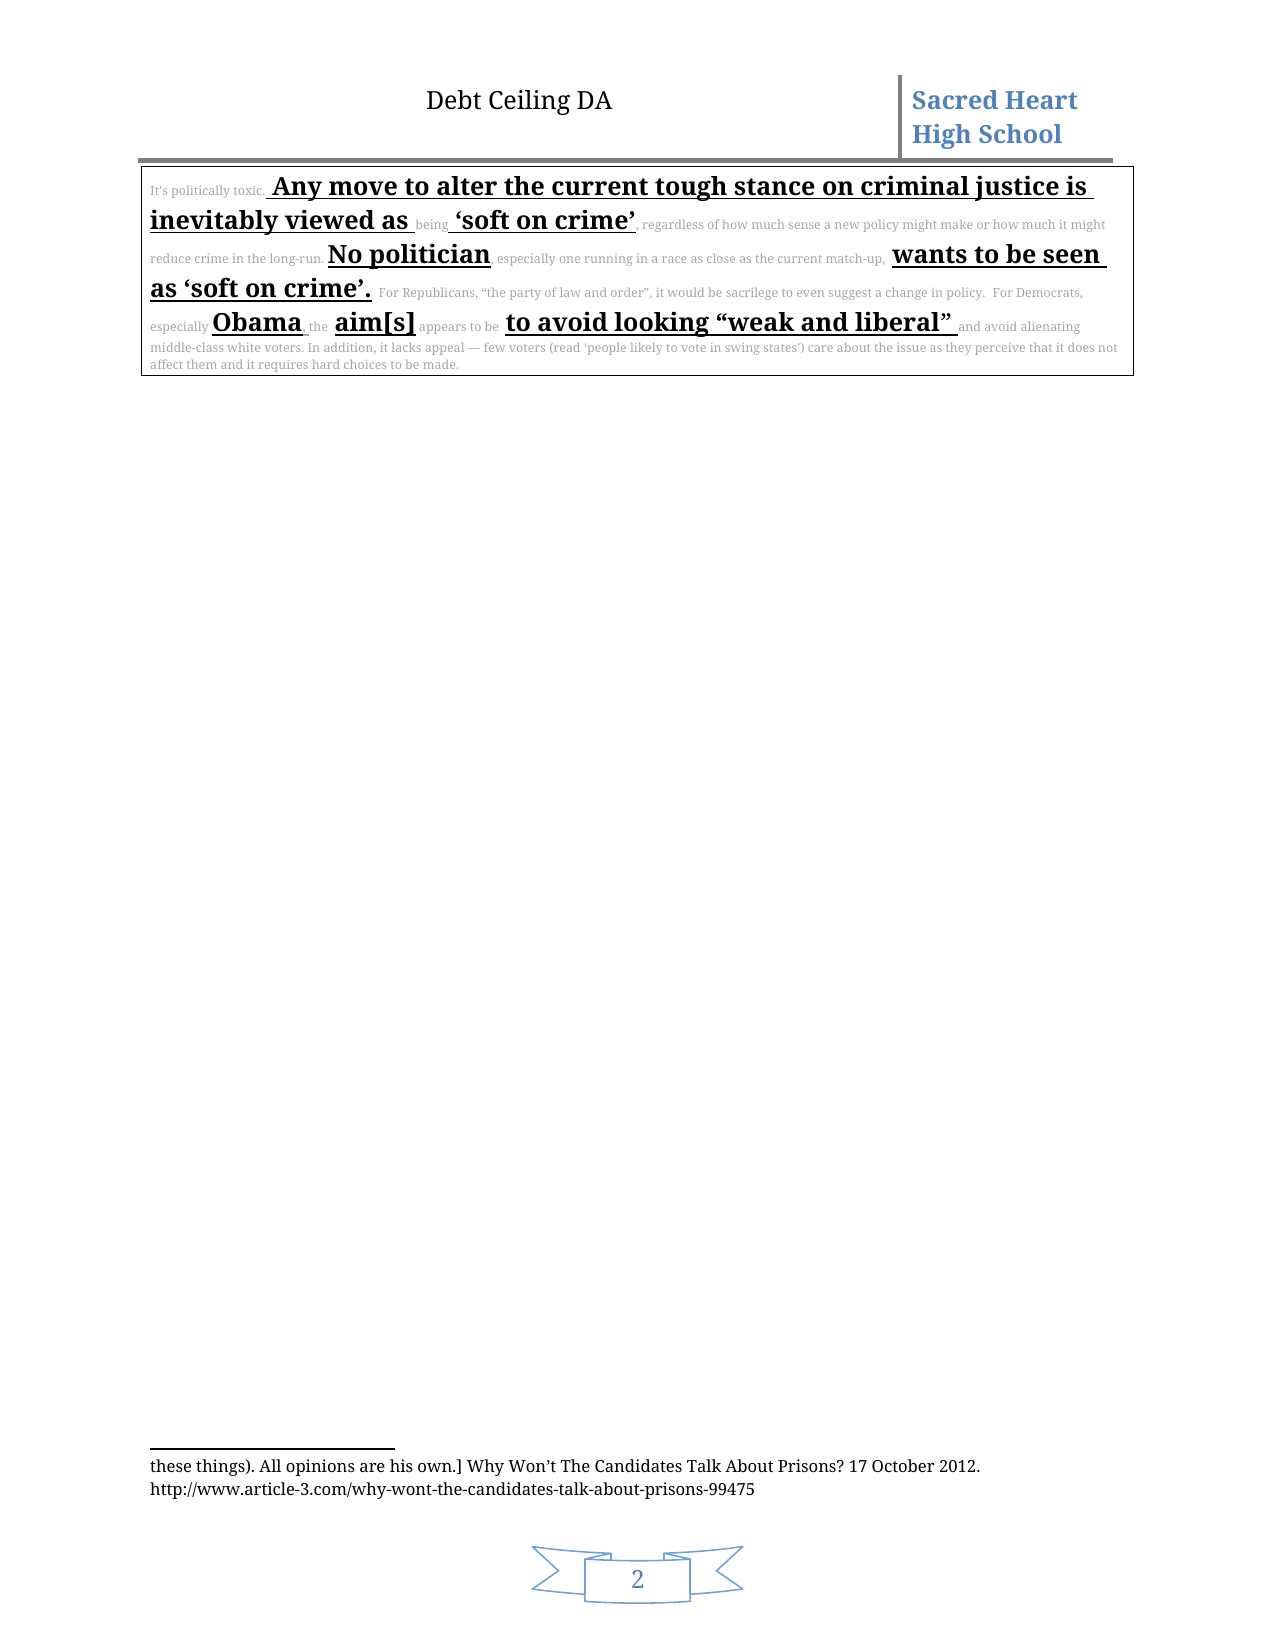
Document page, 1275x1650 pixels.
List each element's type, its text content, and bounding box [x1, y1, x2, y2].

text It’s politically toxic. Any move to alter the current tough stance on criminal justice is inevitably viewed as being ‘soft on crime’, regardless of how much sense a new policy might make or how much it might reduce crime in the long-run. No politician, especially one running in a race as close as the current match-up, wants to be seen as ‘soft on crime’. For Republicans, “the party of law and order”, it would be sacrilege to even suggest a change in policy. For Democrats, especially Obama, the aim[s] appears to be to avoid looking “weak and liberal” and avoid alienating middle-class white voters. In addition, it lacks appeal — few voters (read ‘people likely to vote in swing states’) care about the issue as they perceive that it does not affect them and it requires hard choices to be made. [142, 167, 1133, 375]
